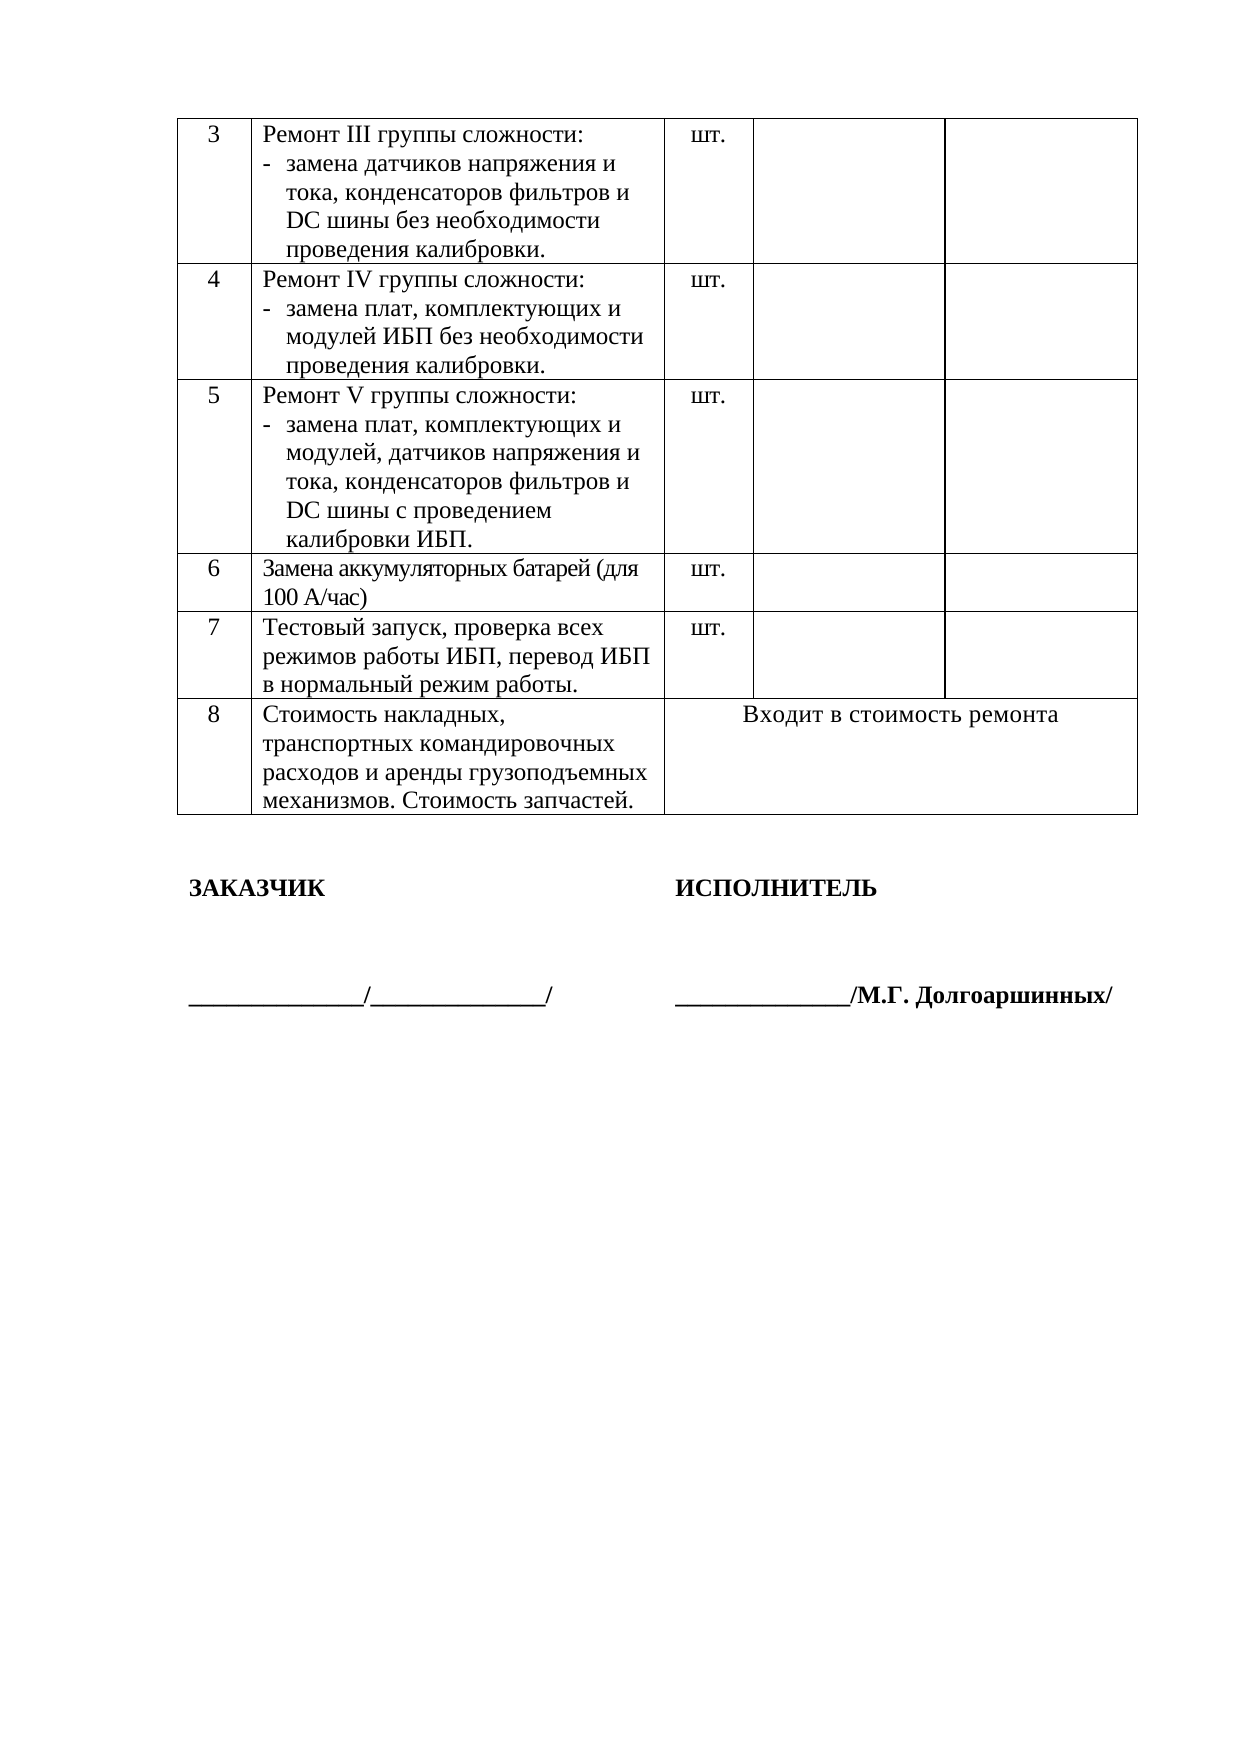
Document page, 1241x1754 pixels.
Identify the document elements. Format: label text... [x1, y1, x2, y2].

table_cell Тестовый запуск, проверка всех режимов работы ИБП, перевод ИБП в нормальный режим работы. [252, 612, 664, 698]
table_cell шт. [665, 380, 753, 552]
table_cell 7 [178, 612, 251, 698]
table_header ЗАКАЗЧИК ______________/______________/ [177, 873, 664, 1034]
table_cell [946, 612, 1137, 698]
table_cell [754, 119, 944, 263]
table_cell шт. [665, 612, 753, 698]
table_cell шт. [665, 264, 753, 379]
table_cell Ремонт III группы сложности: замена датчиков напряжения и тока, конденсаторов фильтров и DC шины без необходимости проведения калибровки. [252, 119, 664, 263]
table_cell 6 [178, 554, 251, 611]
table_cell [946, 380, 1137, 552]
table_cell [946, 119, 1137, 263]
table_cell [754, 554, 944, 611]
table_cell [754, 264, 944, 379]
table_cell Ремонт V группы сложности: замена плат, комплектующих и модулей, датчиков напряжения и тока, конденсаторов фильтров и DC шины с проведением калибровки ИБП. [252, 380, 664, 552]
table_cell [754, 612, 944, 698]
table_header ИСПОЛНИТЕЛЬ ______________/М.Г. Долгоаршинных/ [664, 873, 1151, 1034]
table_cell 8 [178, 699, 251, 814]
table_cell [754, 380, 944, 552]
table_cell Стоимость накладных, транспортных командировочных расходов и аренды грузоподъемных механизмов. Стоимость запчастей. [252, 699, 664, 814]
table_cell 3 [178, 119, 251, 263]
table_cell шт. [665, 119, 753, 263]
table_cell шт. [665, 554, 753, 611]
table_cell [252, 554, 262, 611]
table_cell Ремонт IV группы сложности: замена плат, комплектующих и модулей ИБП без необходимости проведения калибровки. [252, 264, 664, 379]
table_cell Входит в стоимость ремонта [665, 699, 1137, 814]
table_cell 4 [178, 264, 251, 379]
table_cell [946, 554, 1137, 611]
table_cell [946, 264, 1137, 379]
table_cell 5 [178, 380, 251, 552]
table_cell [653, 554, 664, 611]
